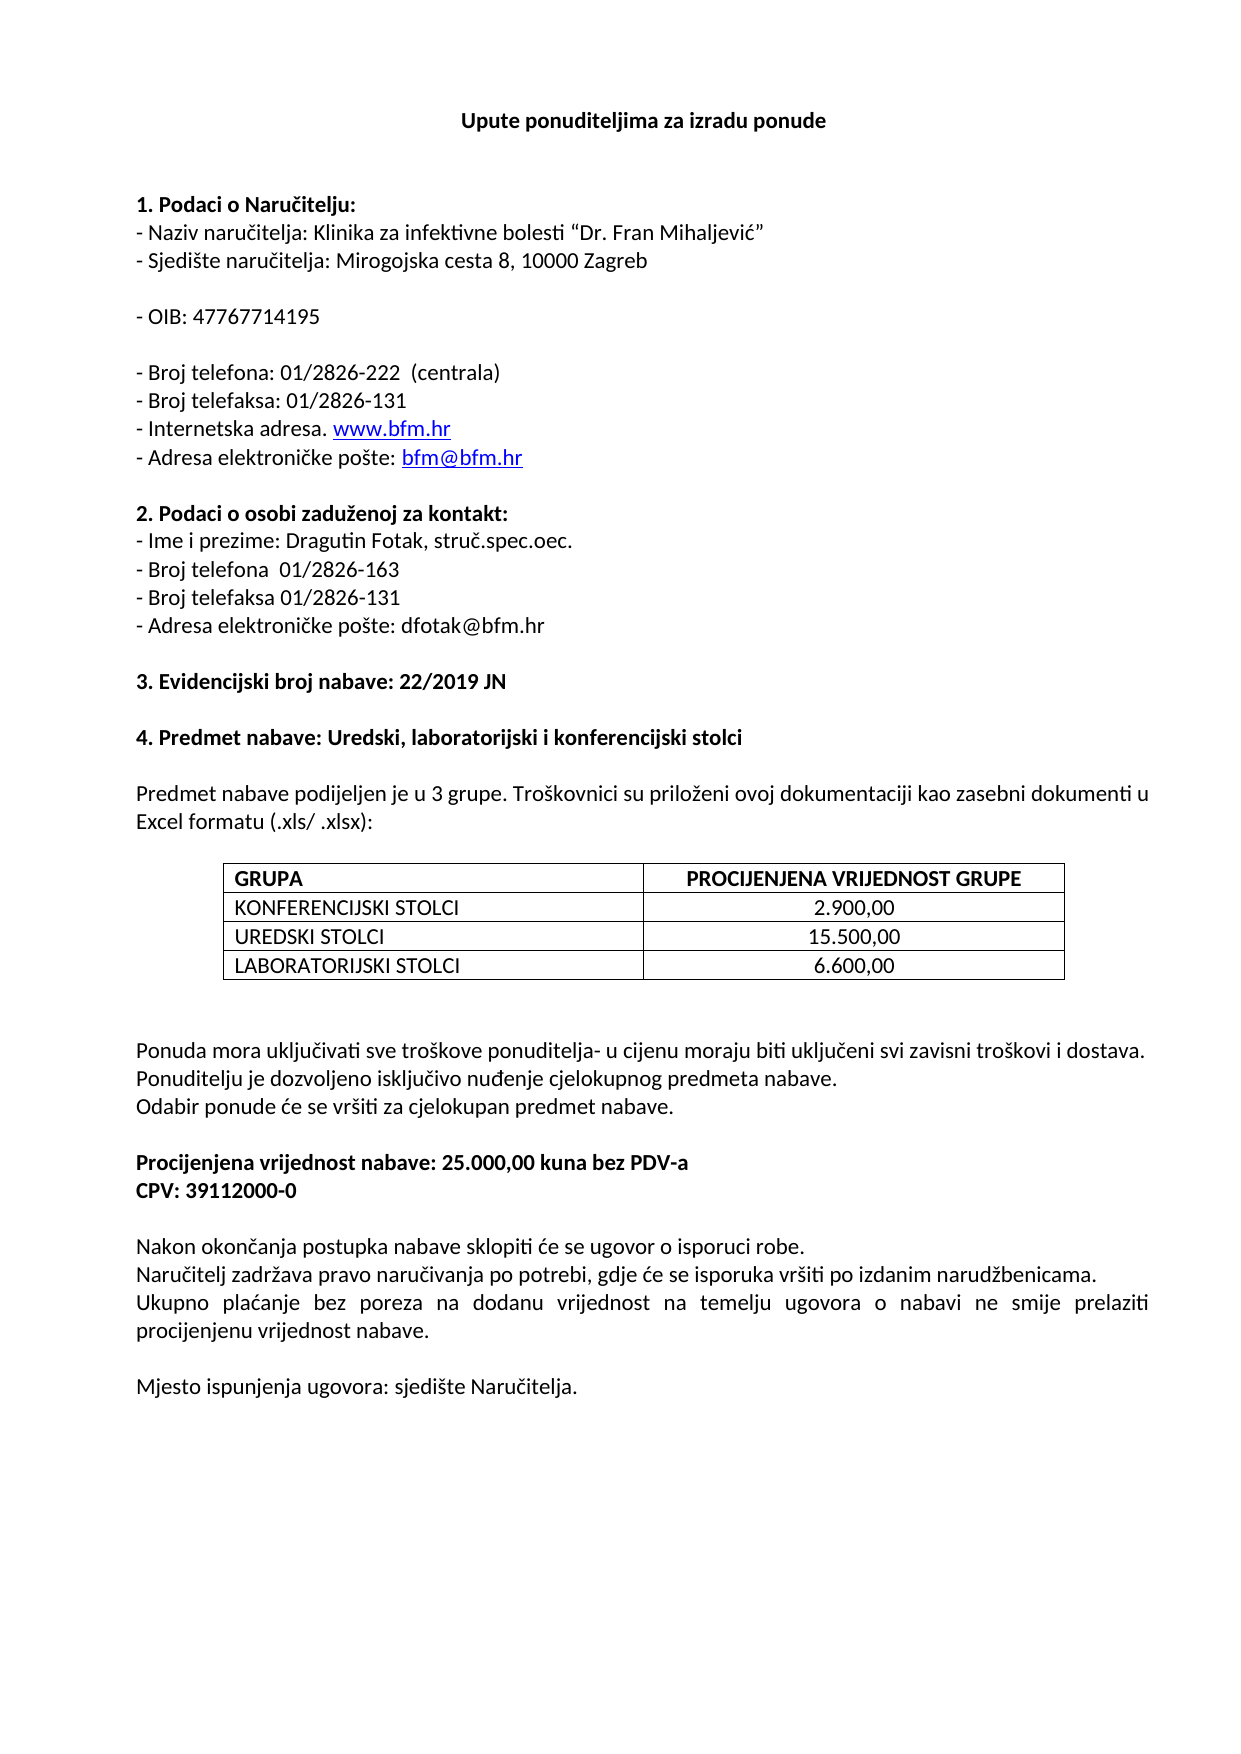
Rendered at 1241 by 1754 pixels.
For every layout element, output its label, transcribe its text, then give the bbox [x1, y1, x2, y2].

table_cell 6.600,00 [644, 951, 1064, 979]
text 1. Podaci o Naručitelju: [136, 190, 1152, 218]
text Predmet nabave podijeljen je u 3 grupe. Troškovnici su priloženi ovoj dokumentaciji kao zasebni dokumenti u Excel formatu (.xls/ .xlsx): [136, 779, 1152, 835]
text Nakon okončanja postupka nabave sklopiti će se ugovor o isporuci robe. [136, 1232, 1152, 1260]
table_header PROCIJENJENA VRIJEDNOST GRUPE [644, 864, 1064, 892]
text Procijenjena vrijednost nabave: 25.000,00 kuna bez PDV-a [136, 1148, 1152, 1176]
text - Adresa elektroničke pošte: bfm@bfm.hr [136, 443, 1152, 471]
table_cell UREDSKI STOLCI [224, 922, 643, 950]
text Ponuditelju je dozvoljeno isključivo nuđenje cjelokupnog predmeta nabave. [136, 1064, 1152, 1092]
table_header GRUPA [224, 864, 643, 892]
text 4. Predmet nabave: Uredski, laboratorijski i konferencijski stolci [136, 723, 1152, 751]
text - Adresa elektroničke pošte: dfotak@bfm.hr [136, 611, 1152, 639]
text Naručitelj zadržava pravo naručivanja po potrebi, gdje će se isporuka vršiti po izdanim narudžbenicama. [136, 1260, 1152, 1288]
text Odabir ponude će se vršiti za cjelokupan predmet nabave. [136, 1092, 1152, 1120]
text 2. Podaci o osobi zaduženoj za kontakt: [136, 499, 1152, 527]
text - Broj telefona: 01/2826-222 (centrala) [136, 358, 1152, 387]
text Upute ponuditeljima za izradu ponude [136, 106, 1152, 134]
text Ukupno plaćanje bez poreza na dodanu vrijednost na temelju ugovora o nabavi ne smije prelaziti procijenjenu vrijednost nabave. [136, 1288, 1152, 1344]
text CPV: 39112000-0 [136, 1176, 1152, 1204]
text Ponuda mora uključivati sve troškove ponuditelja- u cijenu moraju biti uključeni svi zavisni troškovi i dostava. [136, 1036, 1152, 1064]
text - Broj telefaksa: 01/2826-131 [136, 387, 1152, 414]
text - Sjedište naručitelja: Mirogojska cesta 8, 10000 Zagreb [136, 246, 1152, 274]
text - Ime i prezime: Dragutin Fotak, struč.spec.oec. [136, 527, 1152, 555]
table_cell LABORATORIJSKI STOLCI [224, 951, 643, 979]
text - Broj telefona 01/2826-163 [136, 555, 1152, 583]
text - OIB: 47767714195 [136, 302, 1152, 331]
table_cell 15.500,00 [644, 922, 1064, 950]
table_cell KONFERENCIJSKI STOLCI [224, 893, 643, 921]
table_cell 2.900,00 [644, 893, 1064, 921]
text - Naziv naručitelja: Klinika za infektivne bolesti “Dr. Fran Mihaljević” [136, 218, 1152, 246]
text Mjesto ispunjenja ugovora: sjedište Naručitelja. [136, 1372, 1152, 1401]
text - Broj telefaksa 01/2826-131 [136, 583, 1152, 611]
text - Internetska adresa. www.bfm.hr [136, 414, 1152, 443]
text 3. Evidencijski broj nabave: 22/2019 JN [136, 667, 1152, 695]
